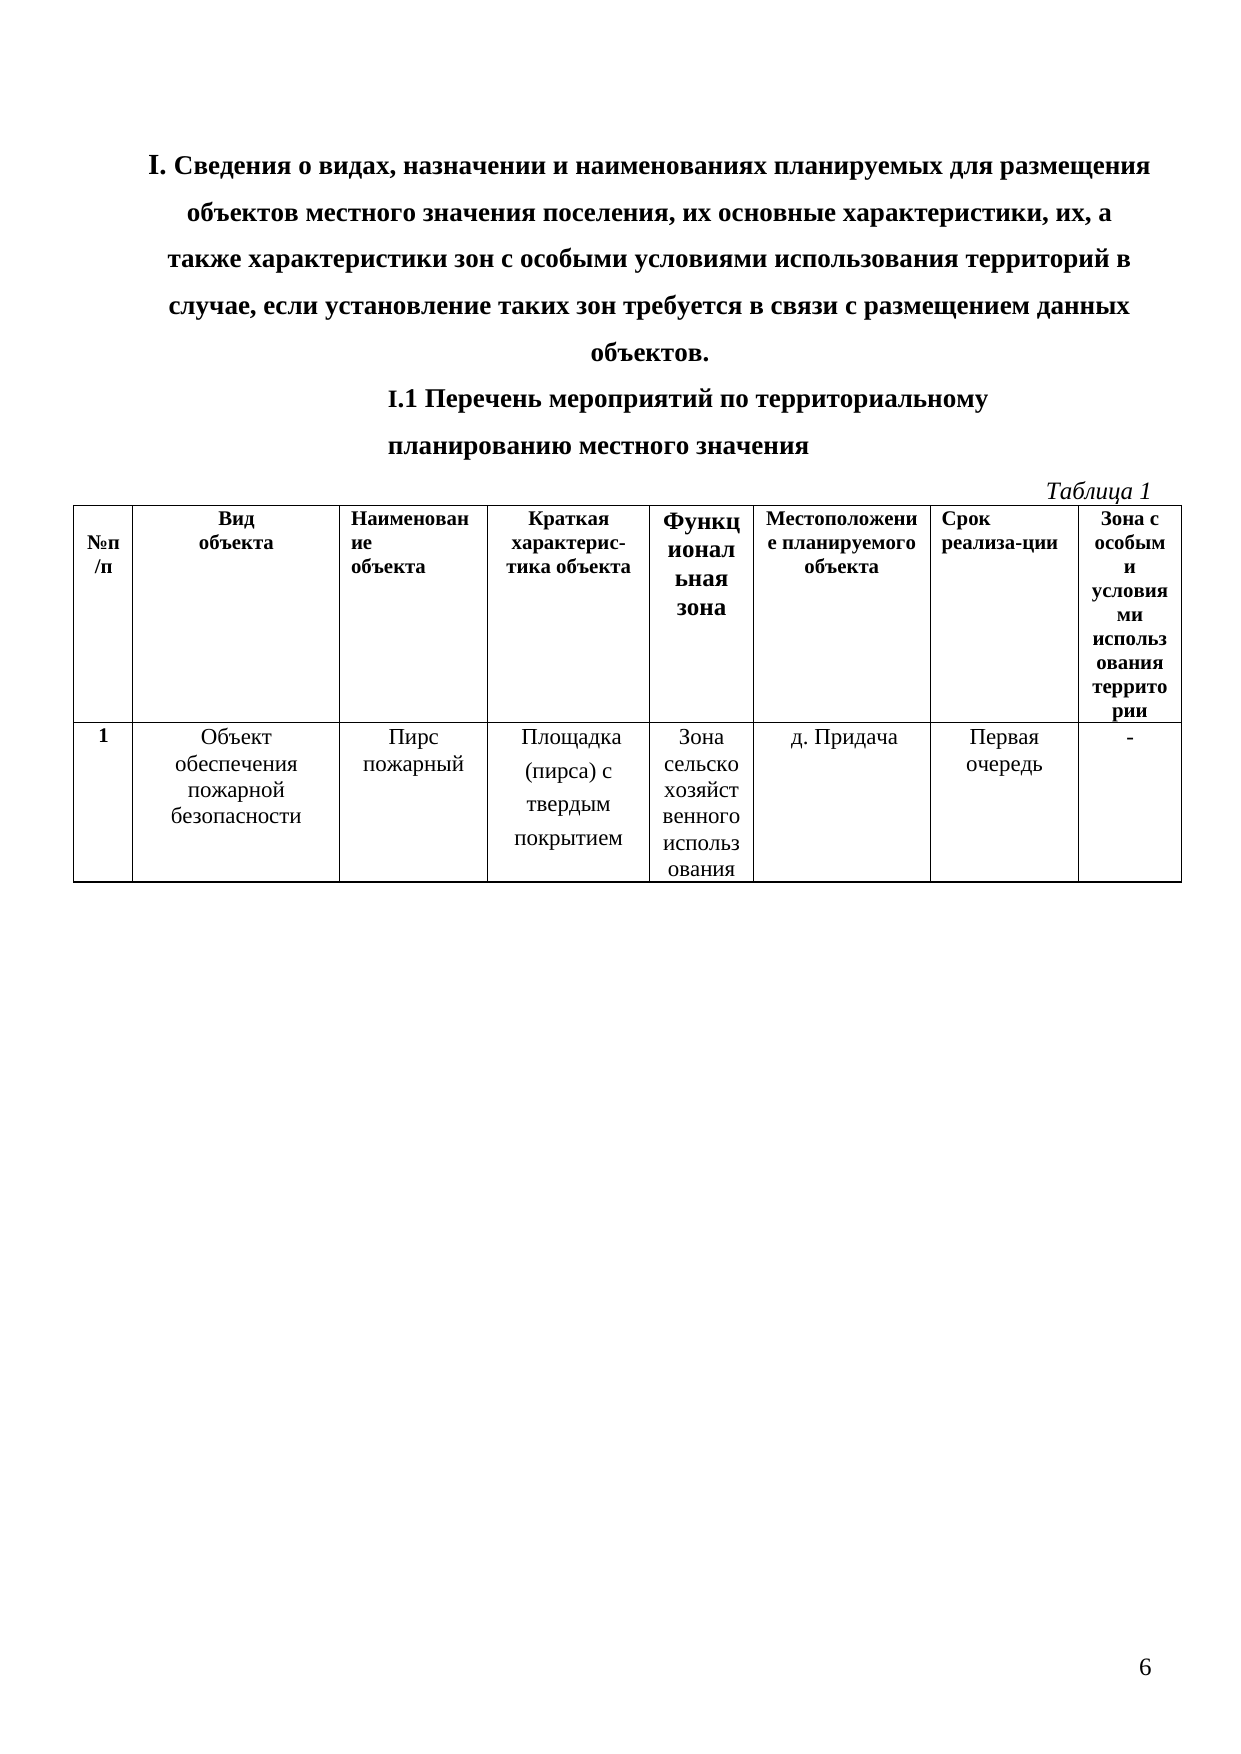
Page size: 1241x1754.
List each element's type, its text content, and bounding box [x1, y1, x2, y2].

table_cell - [1079, 723, 1181, 881]
table_cell Пирс пожарный [340, 723, 487, 881]
table_header №п/п [74, 506, 132, 722]
table_header Местоположение планируемого объекта [754, 506, 930, 722]
table_header Краткая характерис-тика объекта [488, 506, 649, 722]
table_header Функциональная зона [650, 506, 753, 722]
table_cell 1 [74, 723, 132, 881]
table_cell Объект обеспечения пожарной безопасности [133, 723, 339, 881]
table_cell д. Придача [754, 723, 930, 881]
text Таблица 1 [148, 476, 1152, 505]
table_cell Площадка (пирса) с твердым покрытием [488, 723, 649, 881]
table_header Наименование объекта [340, 506, 487, 722]
table_header Вид объекта [133, 506, 339, 722]
table_cell Зона сельскохозяйственного использования [650, 723, 753, 881]
table_header Срок реализа-ции [931, 506, 1078, 722]
subtitle I. Сведения о видах, назначении и наименованиях планируемых для размещения объектов местного значения поселения, их основные характеристики, их, а также характеристики зон с особыми условиями использования территорий в случае, если установление таких зон требуется в связи с размещением данных объектов. [148, 147, 1152, 367]
table_header Зона с особыми условиями использования территории [1079, 506, 1181, 722]
subtitle I.1 Перечень мероприятий по территориальному планированию местного значения [388, 383, 1152, 460]
table_cell Первая очередь [931, 723, 1078, 881]
